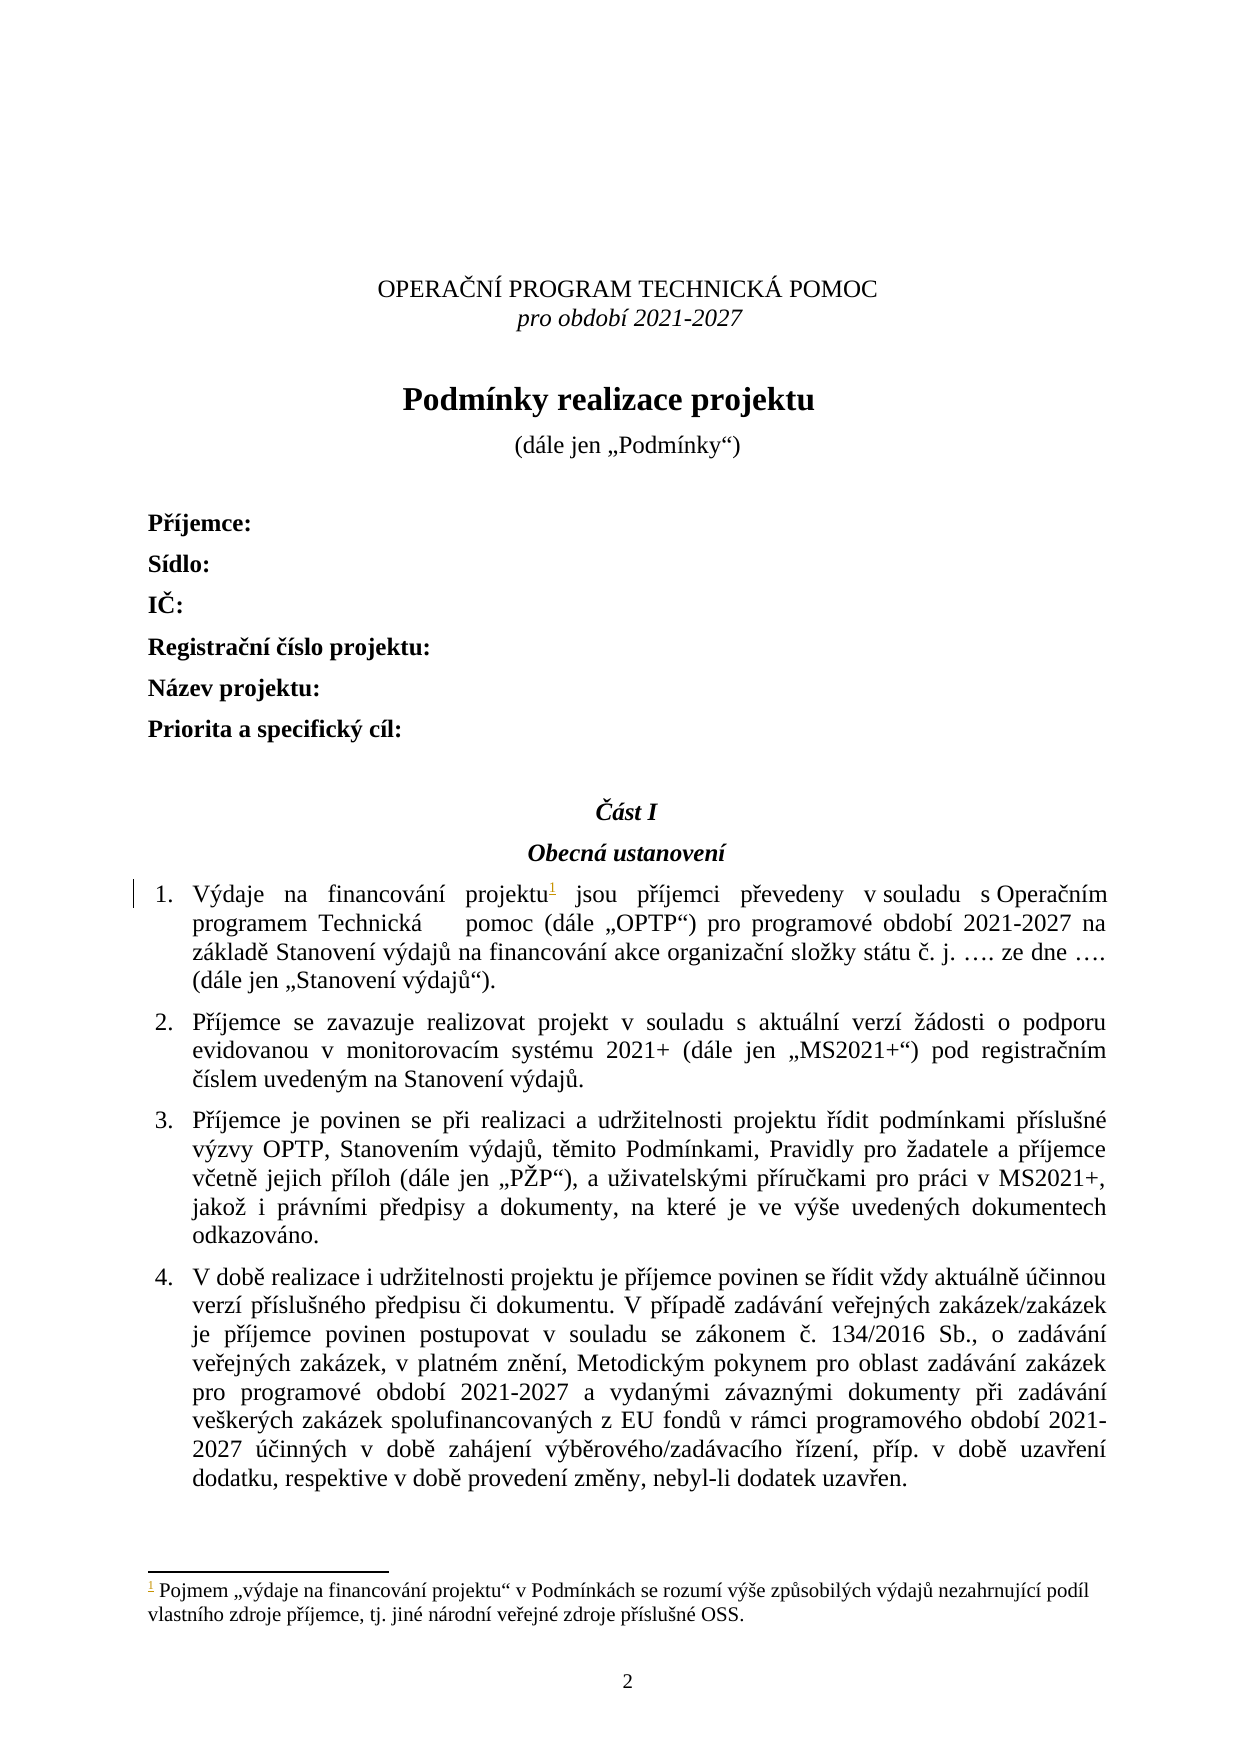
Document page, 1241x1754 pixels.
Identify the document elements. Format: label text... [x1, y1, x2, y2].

text Sídlo: [148, 549, 1107, 578]
list V době realizace i udržitelnosti projektu je příjemce povinen se řídit vždy aktuálně účinnou verzí příslušného předpisu či dokumentu. V případě zadávání veřejných zakázek/zakázek je příjemce povinen postupovat v souladu se zákonem č. 134/2016 Sb., o zadávání veřejných zakázek, v platném znění, Metodickým pokynem pro oblast zadávání zakázek pro programové období 2021-2027 a vydanými závaznými dokumenty při zadávání veškerých zakázek spolufinancovaných z EU fondů v rámci programového období 2021-2027 účinných v době zahájení výběrového/zadávacího řízení, příp. v době uzavření dodatku, respektive v době provedení změny, nebyl-li dodatek uzavřen. [154, 1262, 1107, 1492]
text Příjemce: [148, 508, 1107, 537]
text Název projektu: [148, 673, 1107, 702]
text Podmínky realizace projektu [110, 379, 1107, 418]
subtitle Obecná ustanovení [148, 838, 1107, 867]
list Příjemce se zavazuje realizovat projekt v souladu s aktuální verzí žádosti o podporu evidovanou v monitorovacím systému 2021+ (dále jen „MS2021+“) pod registračním číslem uvedeným na Stanovení výdajů. [154, 1007, 1107, 1093]
text IČ: [148, 591, 1107, 619]
text OPERAČNÍ PROGRAM TECHNICKÁ POMOC [148, 274, 1107, 303]
subtitle Část I [148, 797, 1107, 826]
text Registrační číslo projektu: [148, 632, 1107, 661]
text Priorita a specifický cíl: [148, 714, 1107, 743]
list Výdaje na financování projektu jsou příjemci převedeny v souladu s Operačním programem Technická pomoc (dále „OPTP“) pro programové období 2021-2027 na základě Stanovení výdajů na financování akce organizační složky státu č. j. …. ze dne …. (dále jen „Stanovení výdajů“). [154, 879, 1107, 994]
text pro období 2021-2027 [148, 303, 1107, 331]
list Příjemce je povinen se při realizaci a udržitelnosti projektu řídit podmínkami příslušné výzvy OPTP, Stanovením výdajů, těmito Podmínkami, Pravidly pro žadatele a příjemce včetně jejich příloh (dále jen „PŽP“), a uživatelskými příručkami pro práci v MS2021+, jakož i právními předpisy a dokumenty, na které je ve výše uvedených dokumentech odkazováno. [154, 1106, 1107, 1249]
text (dále jen „Podmínky“) [148, 430, 1107, 459]
